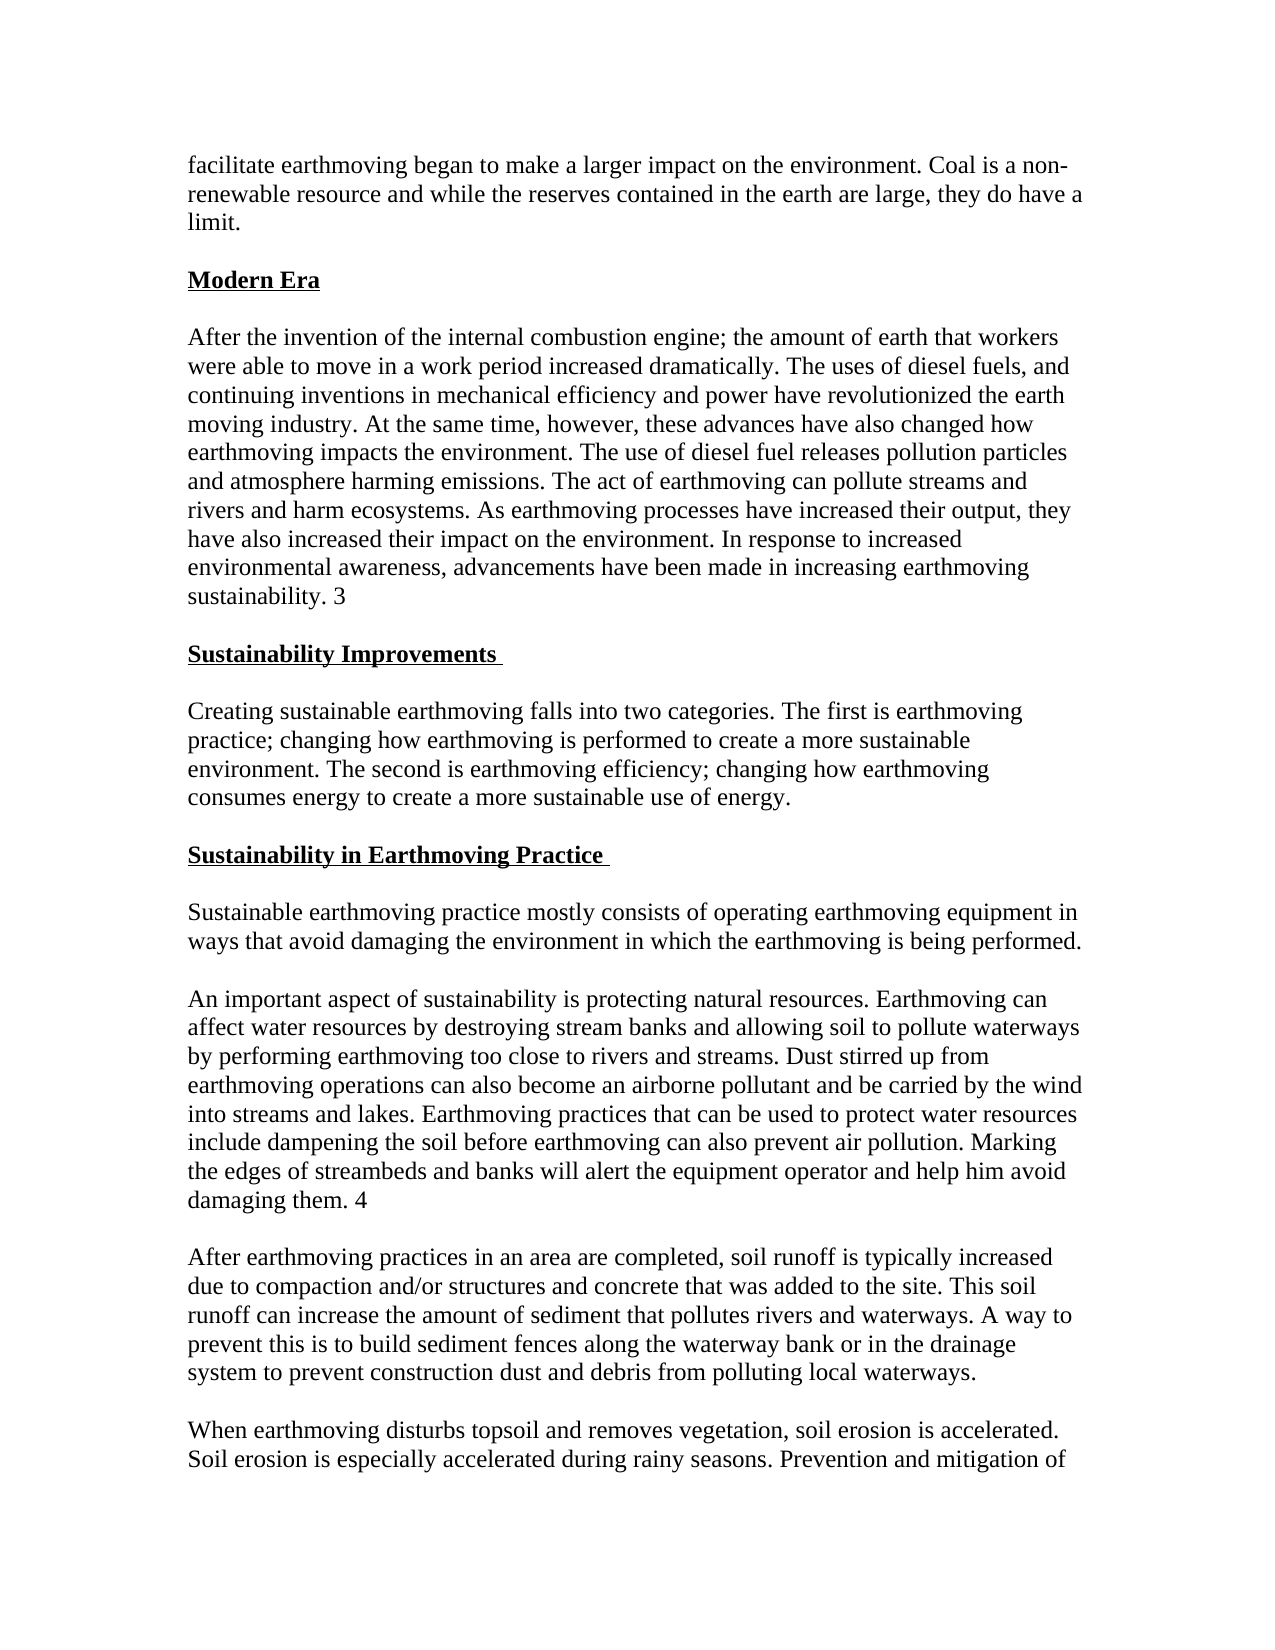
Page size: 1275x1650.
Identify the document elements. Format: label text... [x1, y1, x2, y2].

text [187, 1415, 1087, 1472]
text Sustainable earthmoving practice mostly consists of operating earthmoving equipment in ways that avoid damaging the environment in which the earthmoving is being performed. [187, 897, 1087, 955]
text Sustainability Improvements [187, 639, 1087, 667]
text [187, 150, 1087, 236]
text Creating sustainable earthmoving falls into two categories. The first is earthmoving practice; changing how earthmoving is performed to create a more sustainable environment. The second is earthmoving efficiency; changing how earthmoving consumes energy to create a more sustainable use of energy. [187, 696, 1087, 811]
text After earthmoving practices in an area are completed, soil runoff is typically increased due to compaction and/or structures and concrete that was added to the site. This soil runoff can increase the amount of sediment that pollutes rivers and waterways. A way to prevent this is to build sediment fences along the waterway bank or in the drainage system to prevent construction dust and debris from polluting local waterways. [187, 1242, 1087, 1386]
text An important aspect of sustainability is protecting natural resources. Earthmoving can affect water resources by destroying stream banks and allowing soil to pollute waterways by performing earthmoving too close to rivers and streams. Dust stirred up from earthmoving operations can also become an airborne pollutant and be carried by the wind into streams and lakes. Earthmoving practices that can be used to protect water resources include dampening the soil before earthmoving can also prevent air pollution. Marking the edges of streambeds and banks will alert the equipment operator and help him avoid damaging them. 4 [187, 984, 1087, 1214]
text After the invention of the internal combustion engine; the amount of earth that workers were able to move in a work period increased dramatically. The uses of diesel fuels, and continuing inventions in mechanical efficiency and power have revolutionized the earth moving industry. At the same time, however, these advances have also changed how earthmoving impacts the environment. The use of diesel fuel releases pollution particles and atmosphere harming emissions. The act of earthmoving can pollute streams and rivers and harm ecosystems. As earthmoving processes have increased their output, they have also increased their impact on the environment. In response to increased environmental awareness, advancements have been made in increasing earthmoving sustainability. 3 [187, 322, 1087, 610]
text Sustainability in Earthmoving Practice [187, 840, 1087, 869]
text Modern Era [187, 265, 1087, 294]
